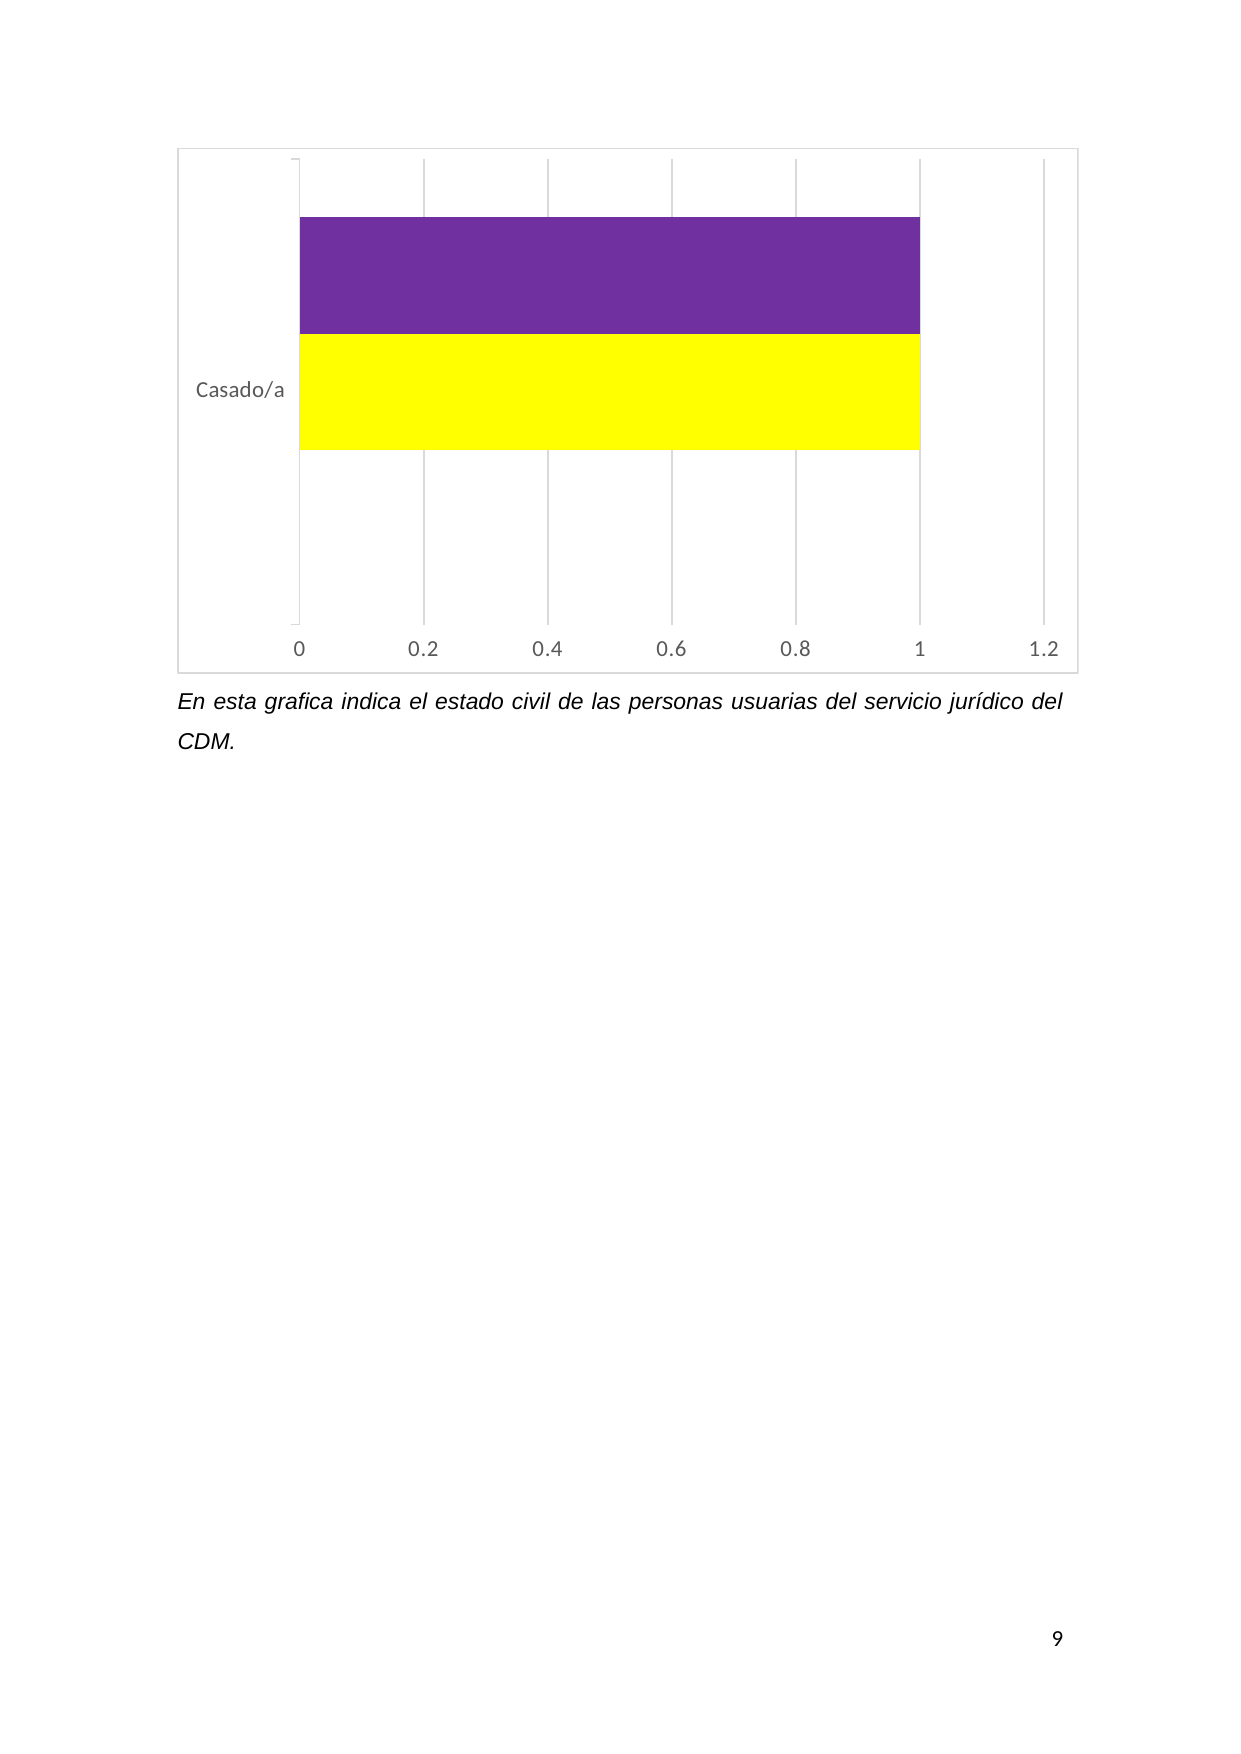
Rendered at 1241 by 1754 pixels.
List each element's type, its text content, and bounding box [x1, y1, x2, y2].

text En esta grafica indica el estado civil de las personas usuarias del servicio jurídico del CDM. [177, 688, 1063, 754]
